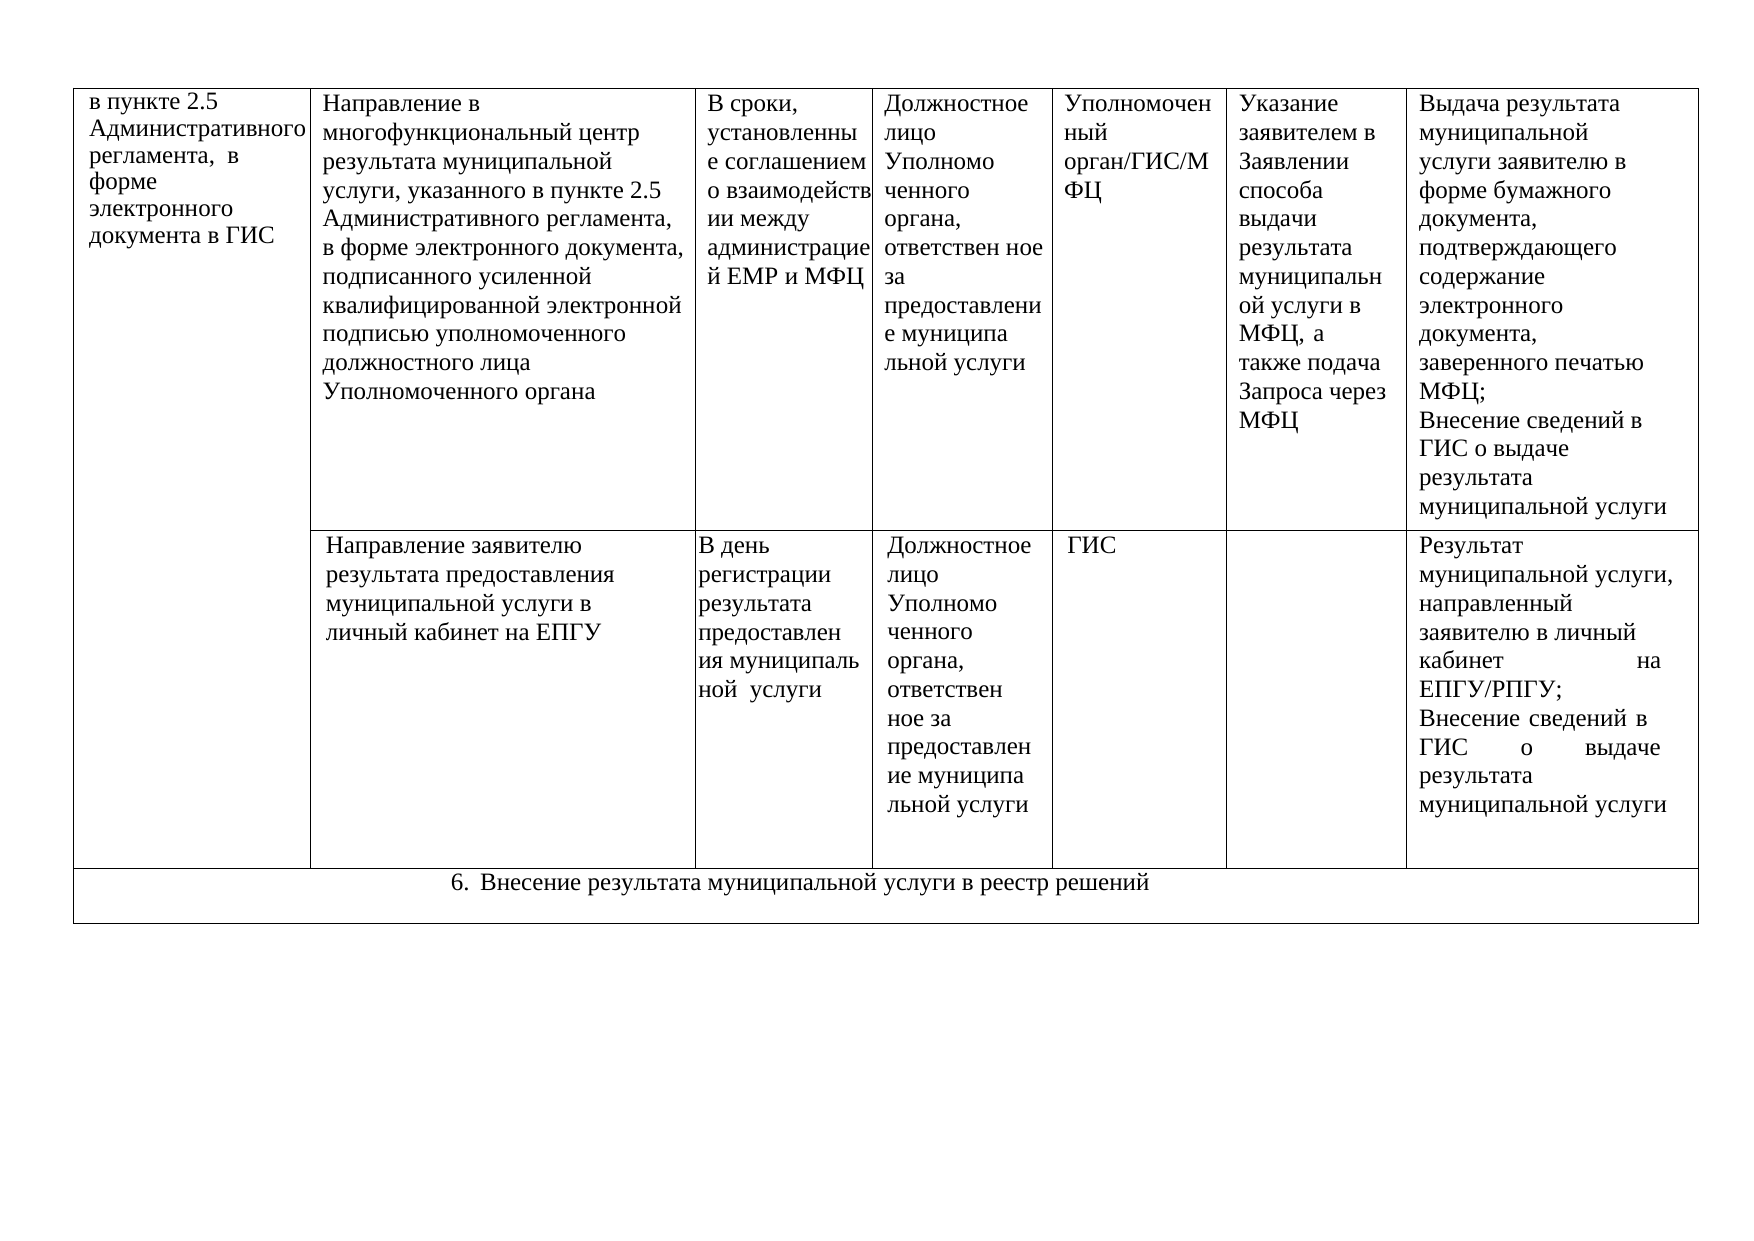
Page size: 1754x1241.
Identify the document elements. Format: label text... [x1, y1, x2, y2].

table_cell Должностное лицо Уполномо ченного органа, ответствен ное за предоставление муниципа льной услуги [873, 531, 1052, 868]
table_cell В сроки, установленны е соглашением о взаимодейств ии между администрацией ЕМР и МФЦ [696, 89, 872, 529]
table_cell Направление заявителю результата предоставления муниципальной услуги в личный кабинет на ЕПГУ [311, 531, 695, 868]
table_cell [74, 89, 310, 868]
table_cell ГИС [1053, 531, 1226, 868]
table_cell В день регистрации результата предоставлен ия муниципаль ной услуги [696, 531, 872, 868]
table_cell 6. Внесение результата муниципальной услуги в реестр решений [74, 869, 1698, 923]
table_cell Уполномоченный орган/ГИС/МФЦ [1053, 89, 1226, 529]
table_cell Указание заявителем в Заявлении способа выдачи результата муниципальной услуги в МФЦ, а также подача Запроса через МФЦ [1227, 89, 1406, 529]
table_cell [1227, 531, 1406, 868]
table_cell Направление в многофункциональный центр результата муниципальной услуги, указанного в пункте 2.5 Административного регламента, в форме электронного документа, подписанного усиленной квалифицированной электронной подписью уполномоченного должностного лица Уполномоченного органа [311, 89, 695, 529]
table_cell Выдача результата муниципальной услуги заявителю в форме бумажного документа, подтверждающего содержание электронного документа, заверенного печатью МФЦ; Внесение сведений в ГИС о выдаче результата муниципальной услуги [1407, 89, 1698, 529]
table_cell Результат муниципальной услуги, направленный заявителю в личный кабинет на ЕПГУ/РПГУ; Внесение сведений в ГИС о выдаче результата муниципальной услуги [1407, 531, 1698, 868]
table_cell Должностное лицо Уполномо ченного органа, ответствен ное за предоставление муниципа льной услуги [873, 89, 1052, 529]
